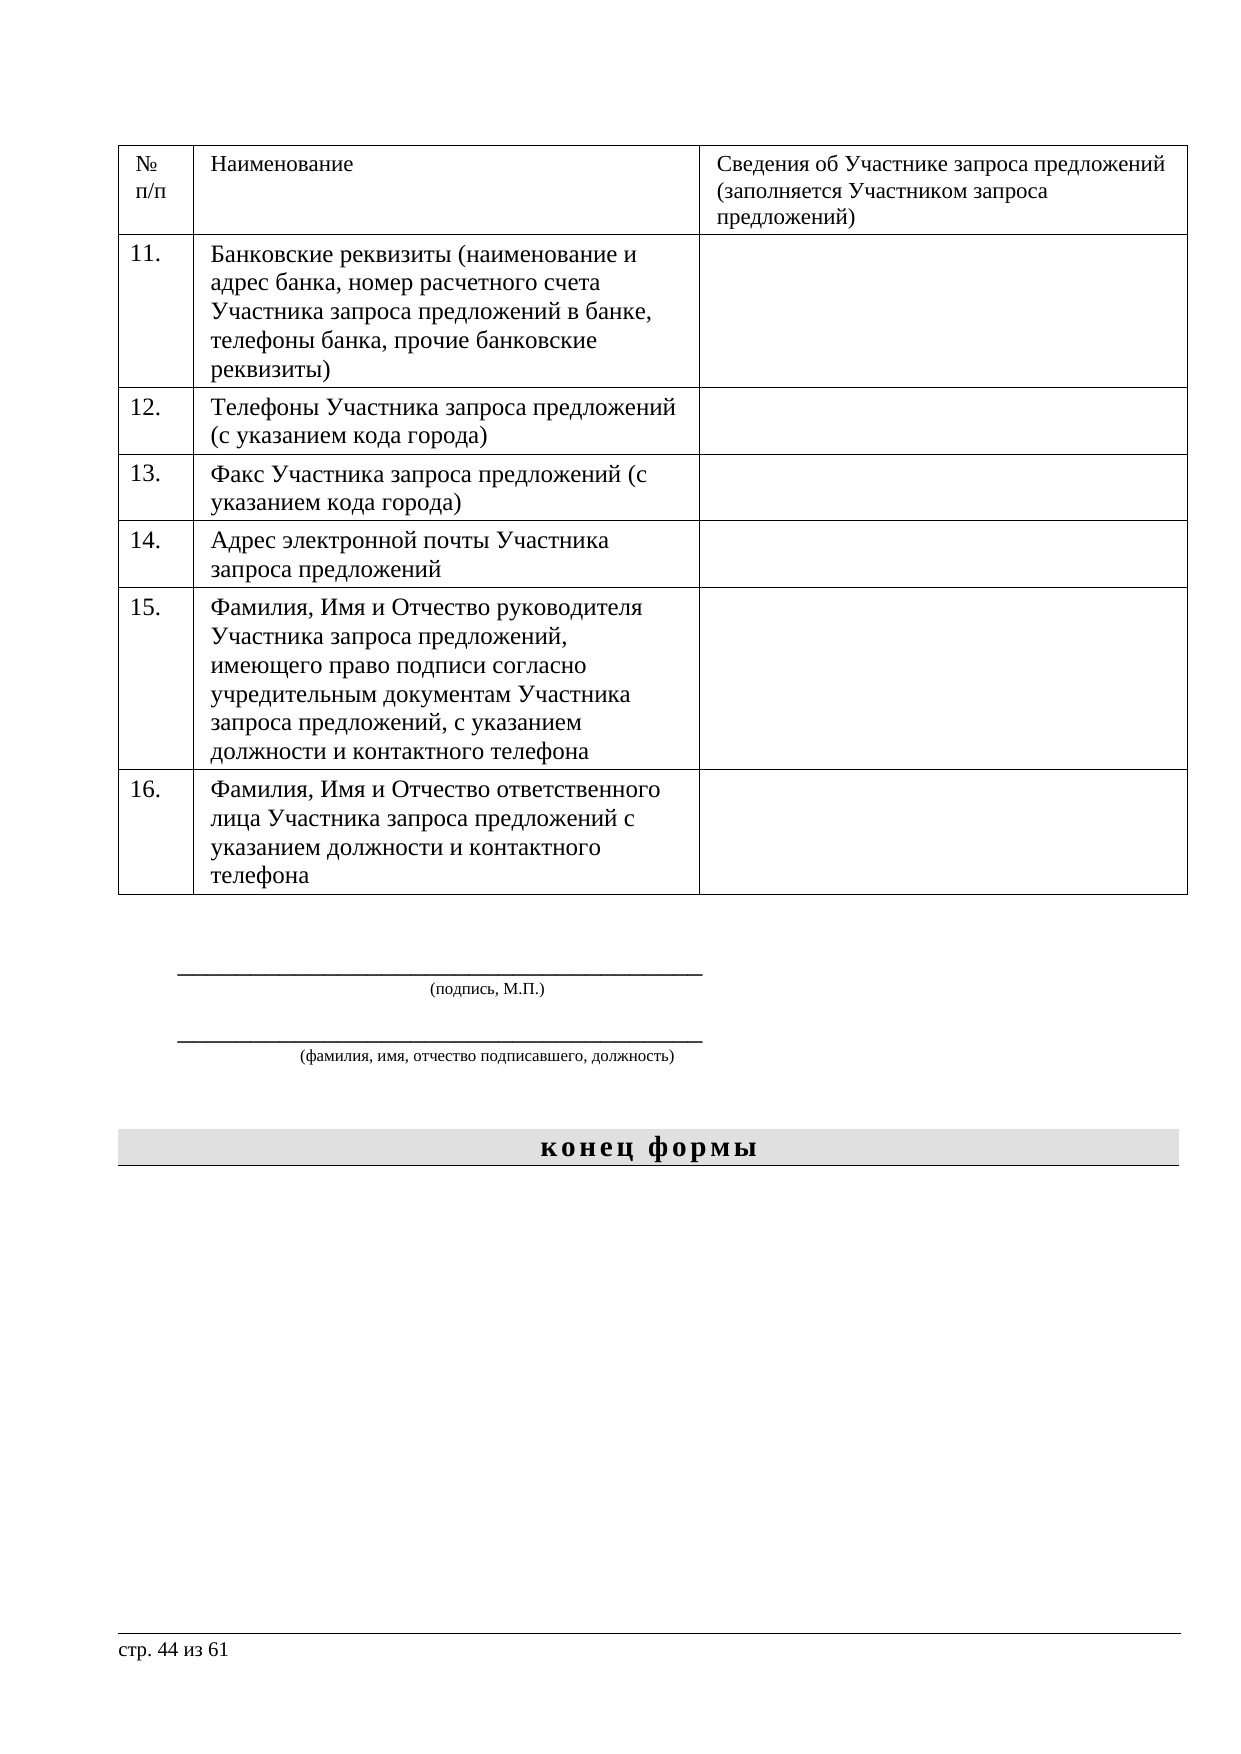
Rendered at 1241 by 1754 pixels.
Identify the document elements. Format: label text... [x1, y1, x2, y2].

text (фамилия, имя, отчество подписавшего, должность) [118, 1046, 797, 1079]
table_cell [119, 455, 193, 520]
text конец формы [118, 1129, 1179, 1165]
table_cell [119, 770, 193, 893]
text ____________________________________ [118, 1012, 1181, 1046]
table_cell Банковские реквизиты (наименование и адрес банка, номер расчетного счета Участника запроса предложений в банке, телефоны банка, прочие банковские реквизиты) [194, 235, 699, 387]
table_cell [119, 521, 193, 587]
table_header Наименование [194, 146, 699, 233]
text (подпись, М.П.) [118, 978, 797, 1012]
table_cell [700, 235, 1187, 387]
table_cell [119, 235, 193, 387]
table_cell Телефоны Участника запроса предложений (с указанием кода города) [194, 388, 699, 453]
table_header Сведения об Участнике запроса предложений (заполняется Участником запроса предложений) [700, 146, 1187, 233]
table_cell [700, 521, 1187, 587]
table_cell [700, 455, 1187, 520]
table_header № п/п [119, 146, 193, 233]
table_cell [700, 388, 1187, 453]
text ____________________________________ [118, 945, 1181, 978]
table_cell Фамилия, Имя и Отчество руководителя Участника запроса предложений, имеющего право подписи согласно учредительным документам Участника запроса предложений, с указанием должности и контактного телефона [194, 588, 699, 769]
table_cell Факс Участника запроса предложений (с указанием кода города) [194, 455, 699, 520]
table_cell [700, 770, 1187, 893]
table_cell [700, 588, 1187, 769]
table_cell [119, 588, 193, 769]
table_cell Адрес электронной почты Участника запроса предложений [194, 521, 699, 587]
table_cell Фамилия, Имя и Отчество ответственного лица Участника запроса предложений с указанием должности и контактного телефона [194, 770, 699, 893]
table_cell [119, 388, 193, 453]
